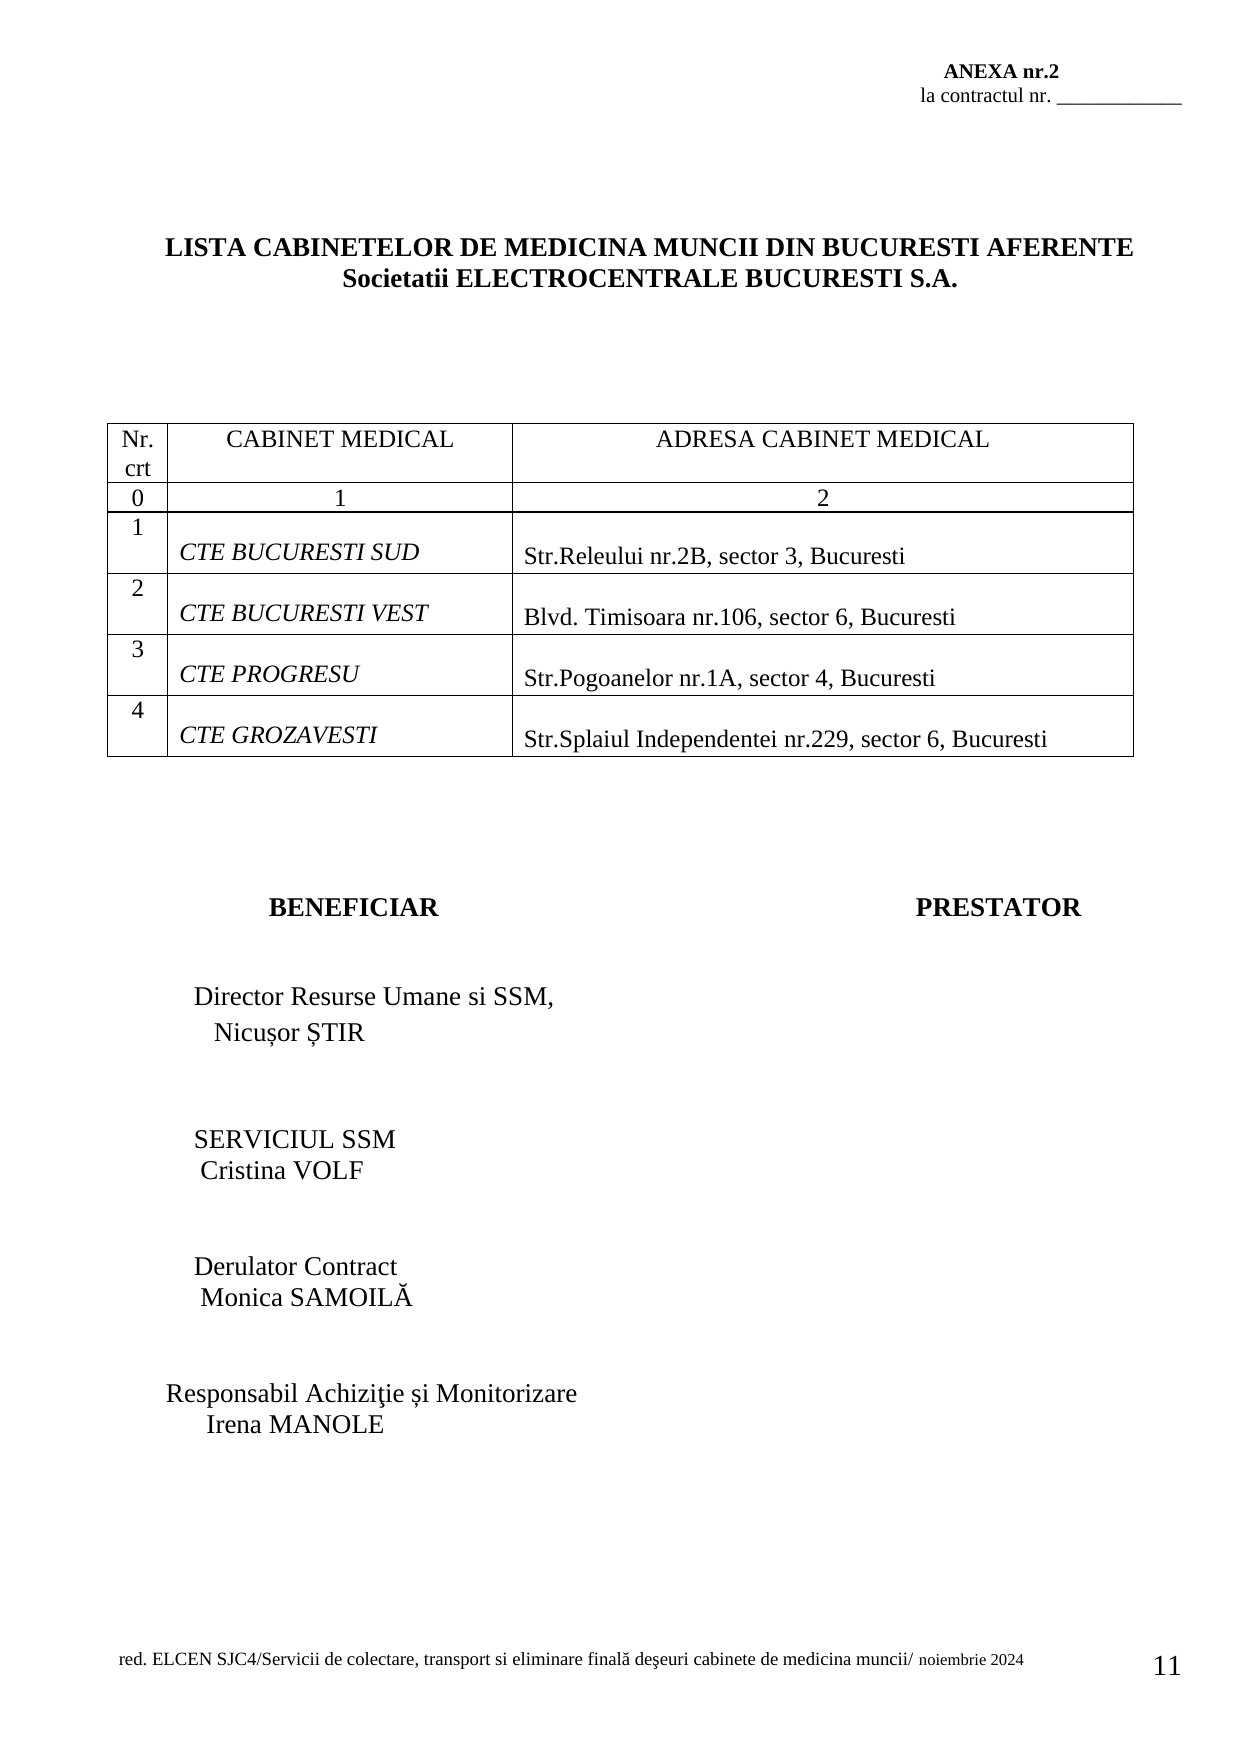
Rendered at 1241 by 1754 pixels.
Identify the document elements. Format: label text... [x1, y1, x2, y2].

text la contractul nr. ____________ [118, 83, 1182, 107]
text BENEFICIAR PRESTATOR [193, 891, 1182, 922]
table_cell 1 [108, 513, 167, 572]
table_cell CTE BUCURESTI VEST [168, 574, 512, 633]
table_cell CTE BUCURESTI SUD [168, 513, 512, 572]
text ANEXA nr.2 [868, 58, 1182, 83]
table_cell Str.Releului nr.2B, sector 3, Bucuresti [513, 513, 1133, 572]
text Derulator Contract [118, 1250, 1182, 1281]
text Nicușor ȘTIR [118, 1016, 1182, 1047]
table_cell 3 [108, 635, 167, 694]
text SERVICIUL SSM [118, 1123, 1182, 1154]
table_header CABINET MEDICAL [168, 424, 512, 482]
table_cell Blvd. Timisoara nr.106, sector 6, Bucuresti [513, 574, 1133, 633]
table_cell CTE GROZAVESTI [168, 696, 512, 756]
text Irena MANOLE [118, 1408, 1182, 1439]
table_header Nr. crt [108, 424, 167, 482]
text LISTA CABINETELOR DE MEDICINA MUNCII DIN BUCURESTI AFERENTE Societatii ELECTROCENTRALE BUCURESTI S.A. [118, 231, 1182, 294]
table_cell Str.Splaiul Independentei nr.229, sector 6, Bucuresti [513, 696, 1133, 756]
table_cell Str.Pogoanelor nr.1A, sector 4, Bucuresti [513, 635, 1133, 694]
table_cell 2 [513, 483, 1133, 511]
table_cell CTE PROGRESU [168, 635, 512, 694]
text Responsabil Achiziţie și Monitorizare [118, 1377, 1182, 1408]
table_cell 0 [108, 483, 167, 511]
table_cell 2 [108, 574, 167, 633]
table_cell 1 [168, 483, 512, 511]
text Cristina VOLF [118, 1154, 1182, 1186]
text Director Resurse Umane si SSM, [118, 980, 1182, 1012]
text Monica SAMOILĂ [118, 1281, 1182, 1313]
table_cell 4 [108, 696, 167, 756]
table_header ADRESA CABINET MEDICAL [513, 424, 1133, 482]
